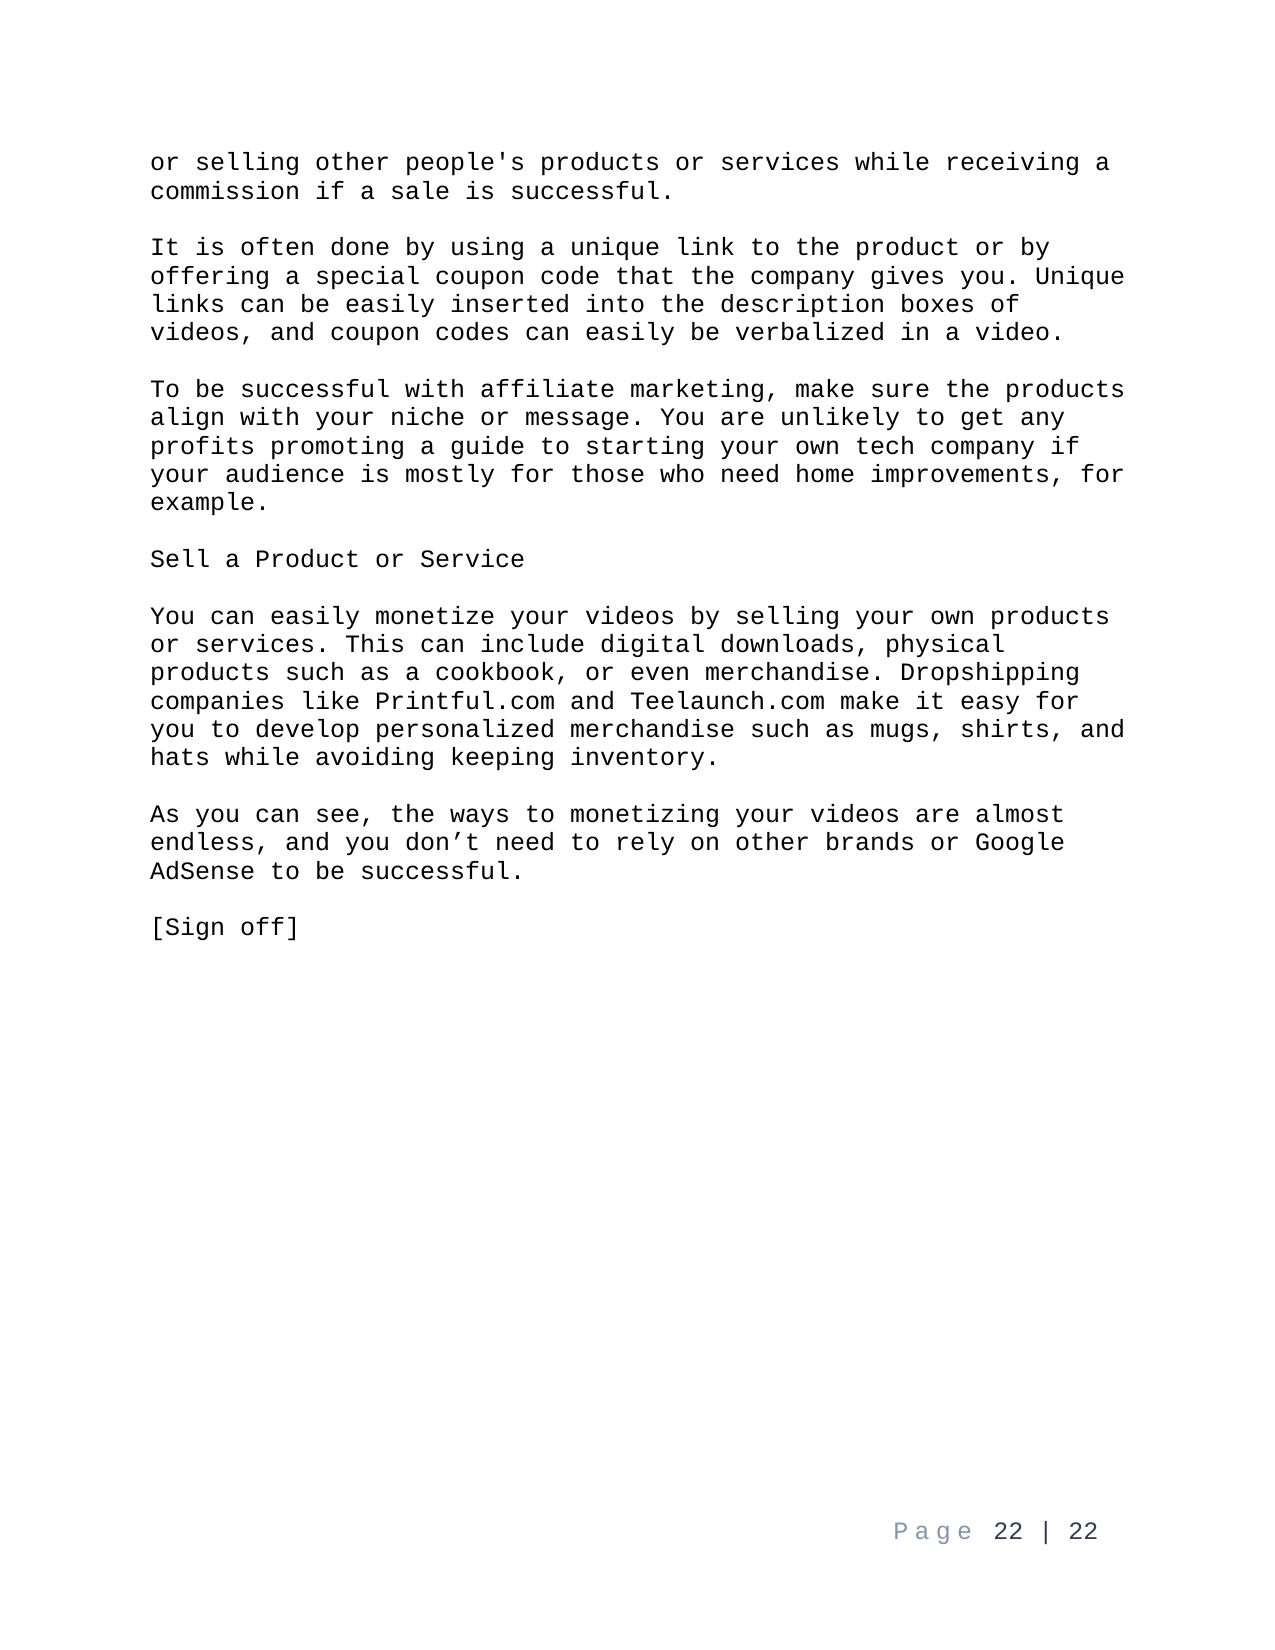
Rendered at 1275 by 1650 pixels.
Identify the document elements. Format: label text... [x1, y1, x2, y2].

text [150, 150, 1125, 207]
text You can easily monetize your videos by selling your own products or services. This can include digital downloads, physical products such as a cookbook, or even merchandise. Dropshipping companies like Printful.com and Teelaunch.com make it easy for you to develop personalized merchandise such as mugs, shirts, and hats while avoiding keeping inventory. [150, 603, 1125, 773]
text It is often done by using a unique link to the product or by offering a special coupon code that the company gives you. Unique links can be easily inserted into the description boxes of videos, and coupon codes can easily be verbalized in a video. [150, 235, 1125, 348]
text Sell a Product or Service [150, 547, 1125, 575]
text As you can see, the ways to monetizing your videos are almost endless, and you don’t need to rely on other brands or Google AdSense to be successful. [150, 802, 1125, 887]
text To be successful with affiliate marketing, make sure the products align with your niche or message. You are unlikely to get any profits promoting a guide to starting your own tech company if your audience is mostly for those who need home improvements, for example. [150, 377, 1125, 518]
text [Sign off] [150, 915, 1125, 943]
